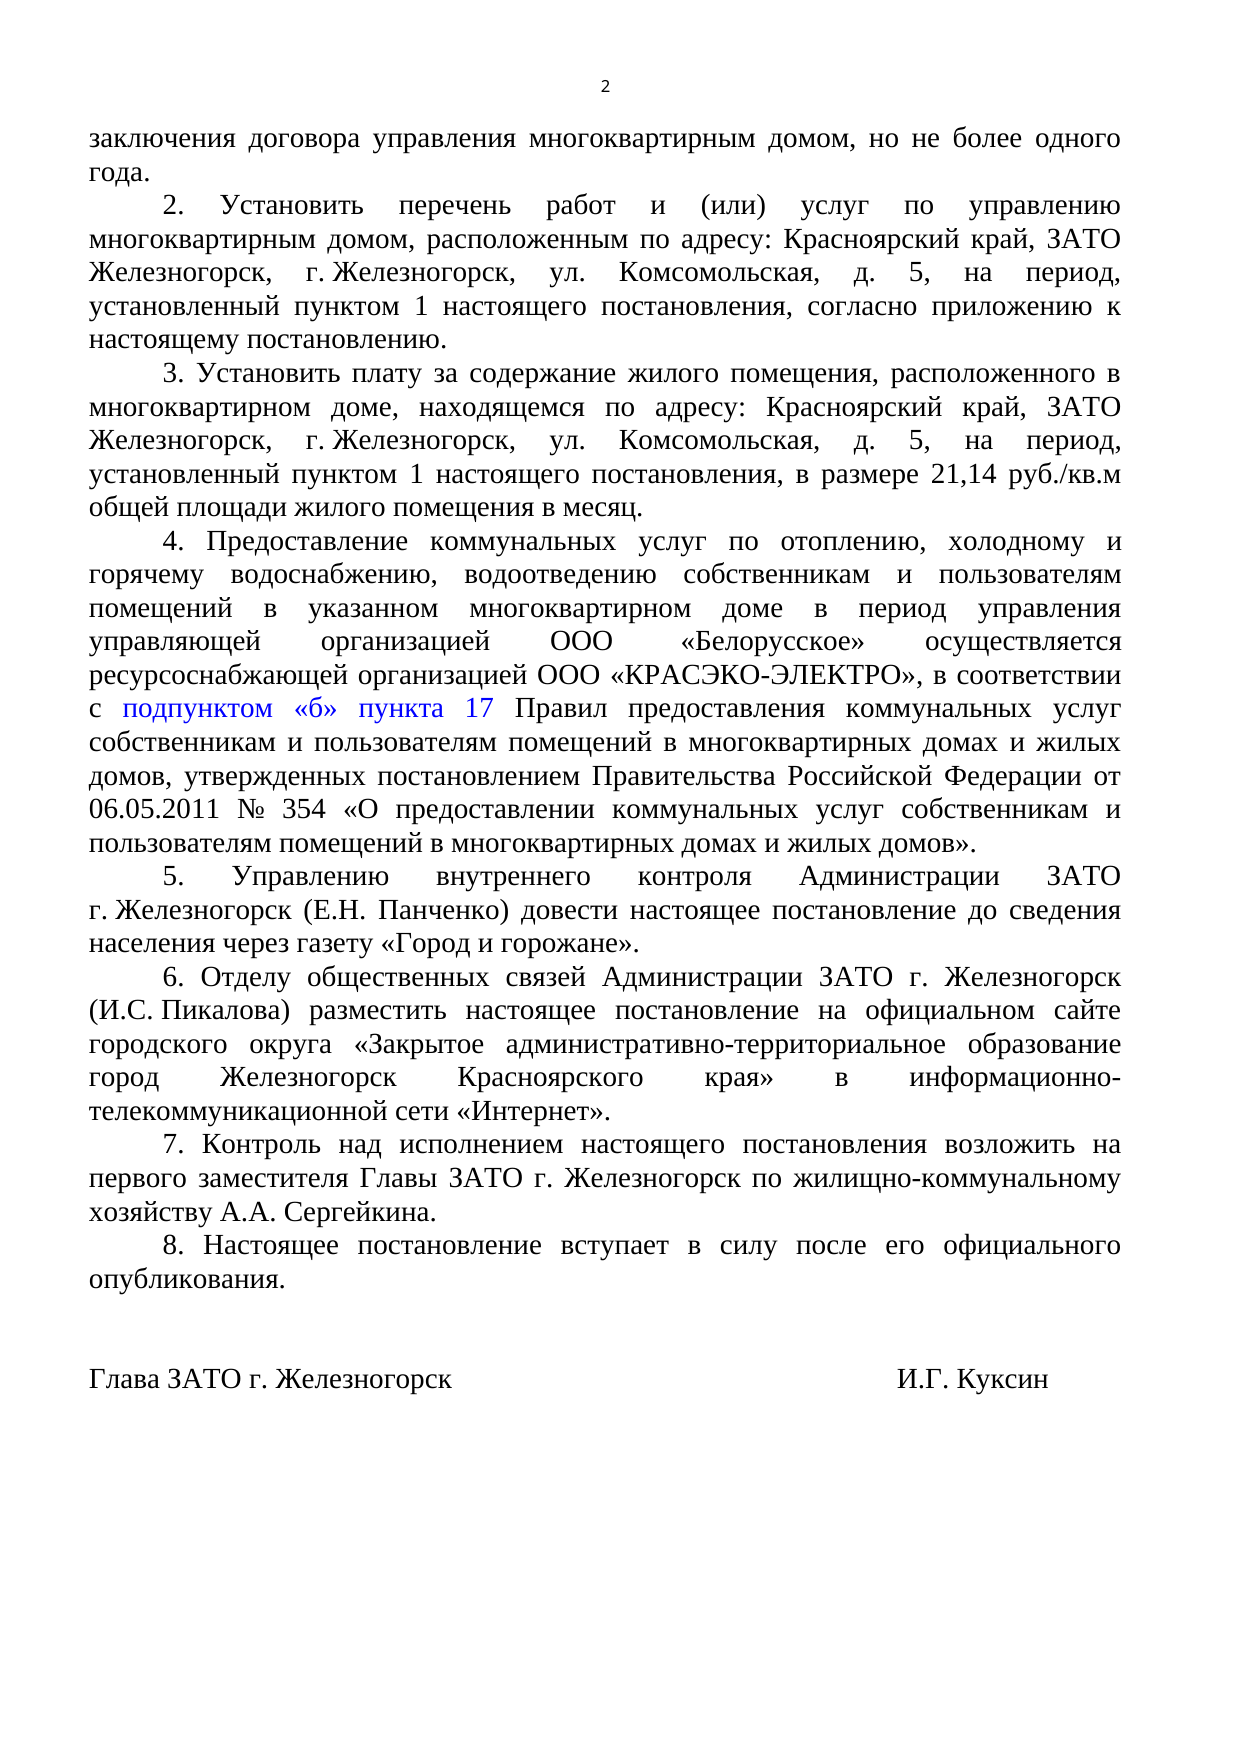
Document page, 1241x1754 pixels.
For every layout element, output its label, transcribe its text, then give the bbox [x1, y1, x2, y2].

text 3. Установить плату за содержание жилого помещения, расположенного в многоквартирном доме, находящемся по адресу: Красноярский край, ЗАТО Железногорск, г. Железногорск, ул. Комсомольская, д. 5, на период, установленный пунктом 1 настоящего постановления, в размере 21,14 руб./кв.м общей площади жилого помещения в месяц. [89, 355, 1122, 523]
title 5. Управлению внутреннего контроля Администрации ЗАТО г. Железногорск (Е.Н. Панченко) довести настоящее постановление до сведения населения через газету «Город и горожане». [89, 858, 1122, 959]
title 2. Установить перечень работ и (или) услуг по управлению многоквартирным домом, расположенным по адресу: Красноярский край, ЗАТО Железногорск, г. Железногорск, ул. Комсомольская, д. 5, на период, установленный пунктом 1 настоящего постановления, согласно приложению к настоящему постановлению. [89, 187, 1122, 355]
text 7. Контроль над исполнением настоящего постановления возложить на первого заместителя Главы ЗАТО г. Железногорск по жилищно-коммунальному хозяйству А.А. Сергейкина. [89, 1127, 1122, 1227]
text 4. Предоставление коммунальных услуг по отоплению, холодному и горячему водоснабжению, водоотведению собственникам и пользователям помещений в указанном многоквартирном доме в период управления управляющей организацией ООО «Белорусское» осуществляется ресурсоснабжающей организацией ООО «КРАСЭКО-ЭЛЕКТРО», в соответствии с подпунктом «б» пункта 17 Правил предоставления коммунальных услуг собственникам и пользователям помещений в многоквартирных домах и жилых домов, утвержденных постановлением Правительства Российской Федерации от 06.05.2011 № 354 «О предоставлении коммунальных услуг собственникам и пользователям помещений в многоквартирных домах и жилых домов». [89, 523, 1122, 858]
text 6. Отделу общественных связей Администрации ЗАТО г. Железногорск (И.С. Пикалова) разместить настоящее постановление на официальном сайте городского округа «Закрытое административно-территориальное образование город Железногорск Красноярского края» в информационно-телекоммуникационной сети «Интернет». [89, 959, 1122, 1127]
text Глава ЗАТО г. Железногорск И.Г. Куксин [89, 1361, 1122, 1395]
text 8. Настоящее постановление вступает в силу после его официального опубликования. [89, 1227, 1122, 1294]
